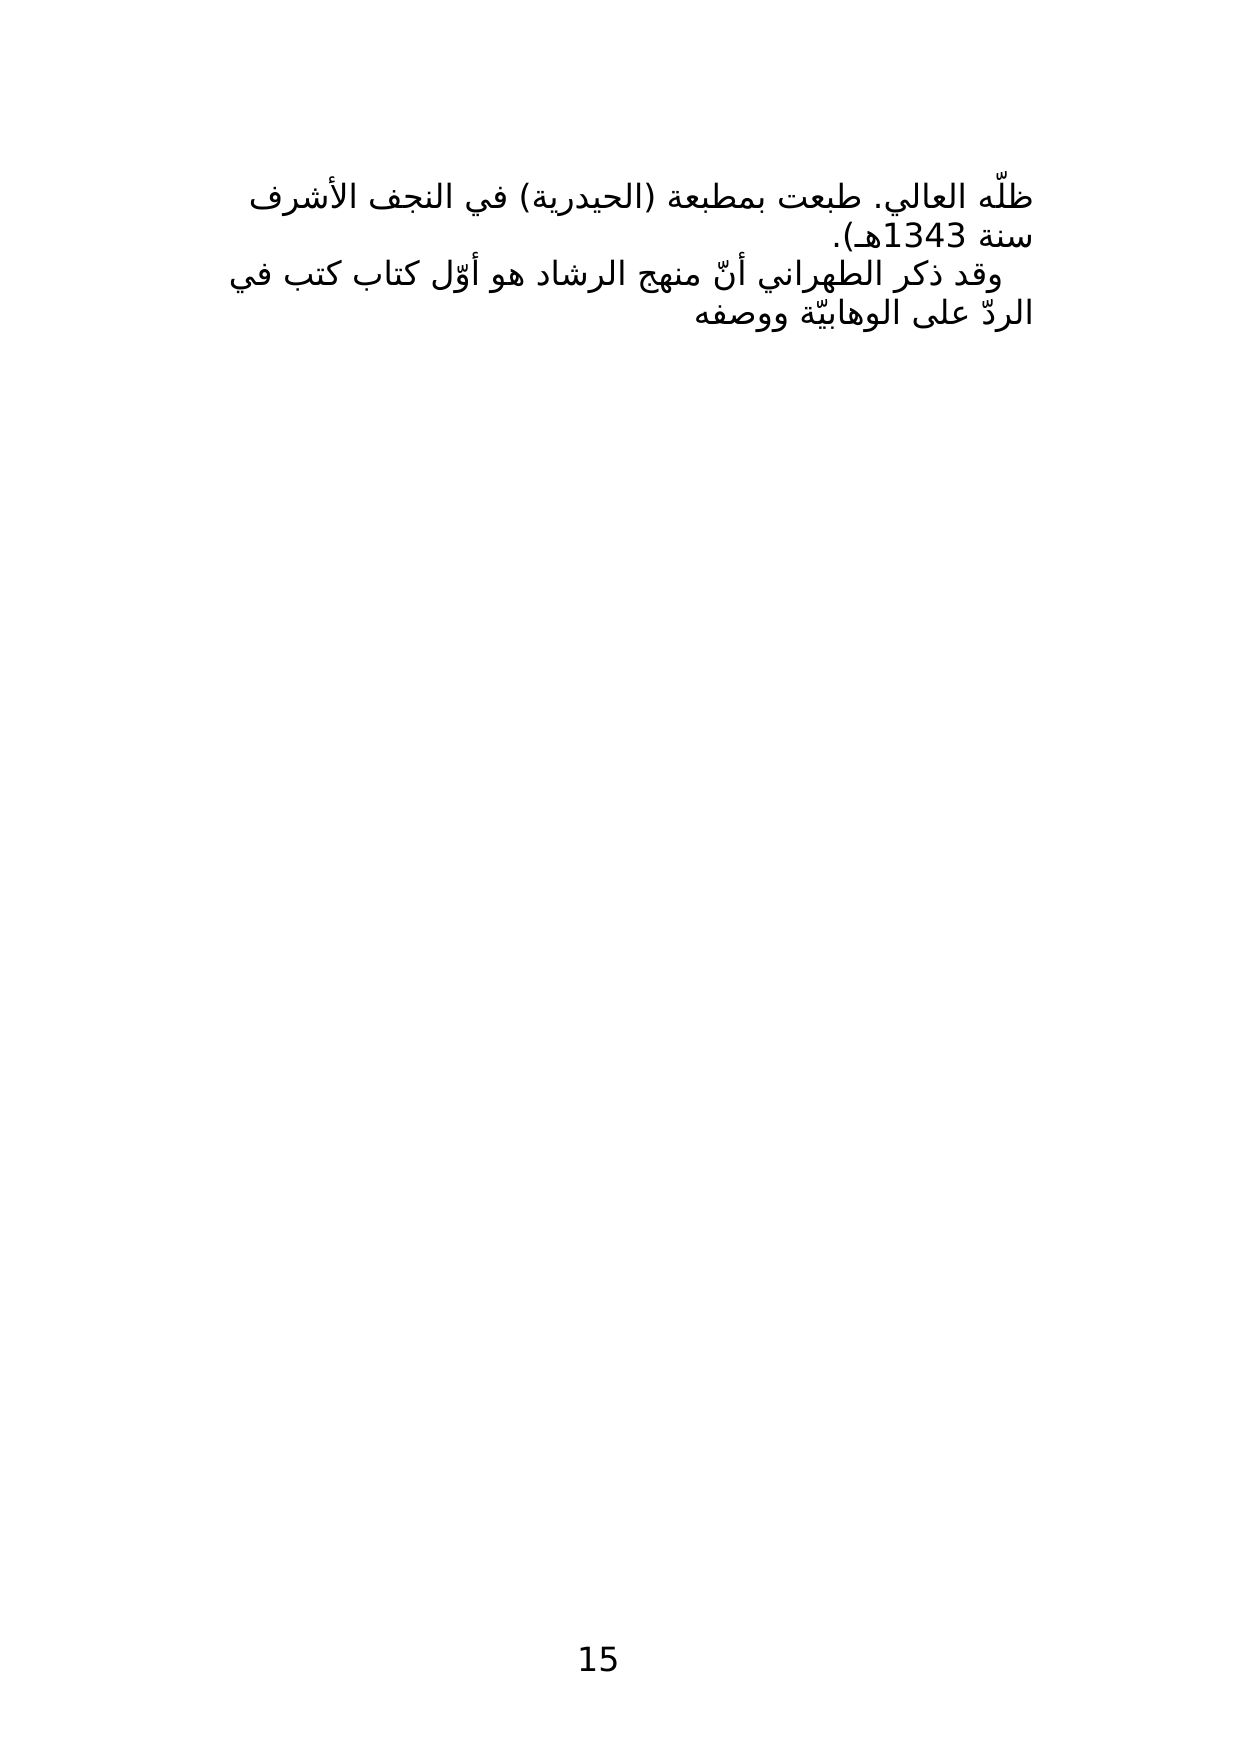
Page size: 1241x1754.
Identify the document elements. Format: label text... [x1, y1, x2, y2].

text وقد ذكر الطهراني أنّ منهج الرشاد هو أوّل كتاب كتب في الردّ على الوهابيّة ووصفه [222, 255, 1033, 333]
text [222, 177, 1033, 255]
